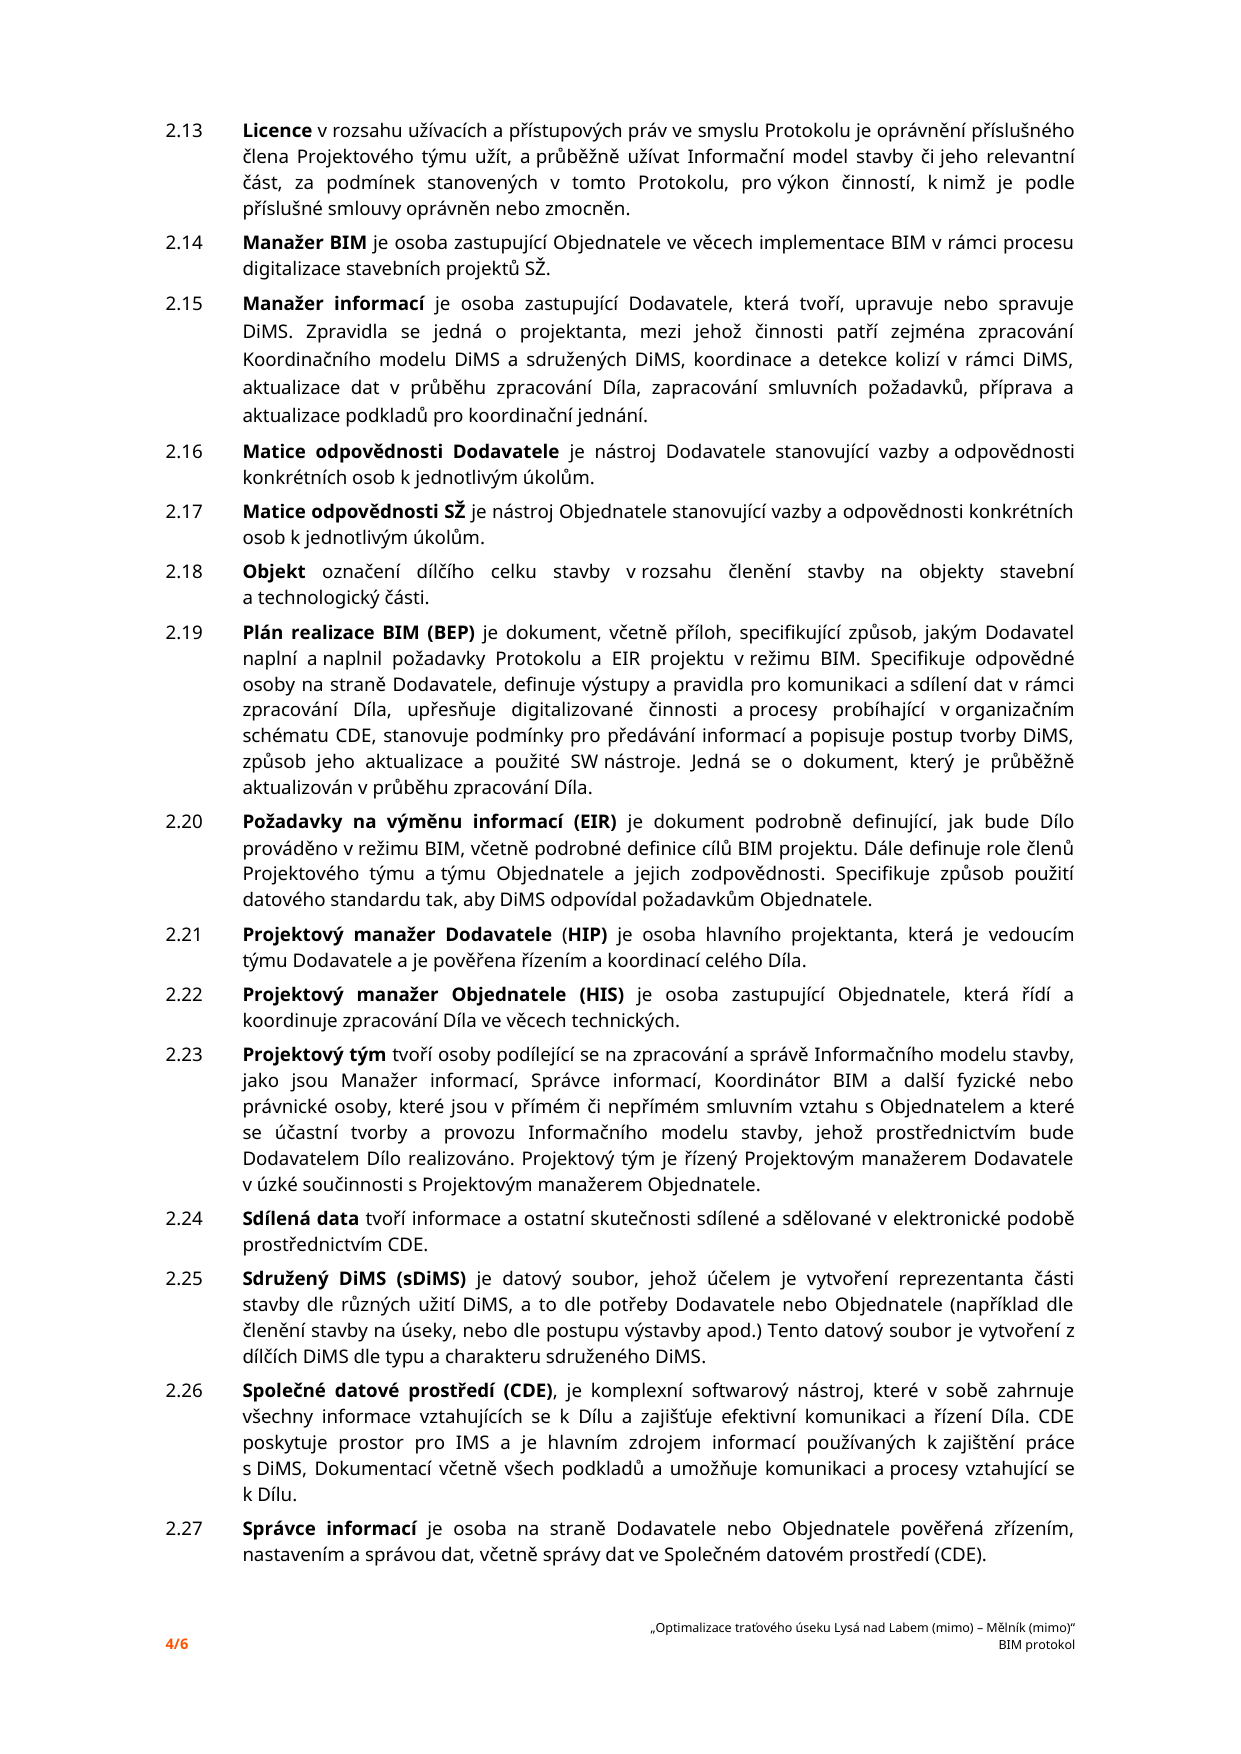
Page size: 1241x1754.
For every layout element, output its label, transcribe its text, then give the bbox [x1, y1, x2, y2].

text Manažer BIM je osoba zastupující Objednatele ve věcech implementace BIM v rámci procesu digitalizace stavebních projektů SŽ. [165, 230, 1075, 281]
text Sdružený DiMS (sDiMS) je datový soubor, jehož účelem je vytvoření reprezentanta části stavby dle různých užití DiMS, a to dle potřeby Dodavatele nebo Objednatele (například dle členění stavby na úseky, nebo dle postupu výstavby apod.) Tento datový soubor je vytvoření z dílčích DiMS dle typu a charakteru sdruženého DiMS. [165, 1266, 1075, 1369]
text Projektový manažer Dodavatele (HIP) je osoba hlavního projektanta, která je vedoucím týmu Dodavatele a je pověřena řízením a koordinací celého Díla. [165, 921, 1075, 972]
text Sdílená data tvoří informace a ostatní skutečnosti sdílené a sdělované v elektronické podobě prostřednictvím CDE. [165, 1205, 1075, 1257]
text Společné datové prostředí (CDE), je komplexní softwarový nástroj, které v sobě zahrnuje všechny informace vztahujících se k Dílu a zajišťuje efektivní komunikaci a řízení Díla. CDE poskytuje prostor pro IMS a je hlavním zdrojem informací používaných k zajištění práce s DiMS, Dokumentací včetně všech podkladů a umožňuje komunikaci a procesy vztahující se k Dílu. [165, 1378, 1075, 1507]
text Matice odpovědnosti SŽ je nástroj Objednatele stanovující vazby a odpovědnosti konkrétních osob k jednotlivým úkolům. [165, 498, 1075, 550]
text Manažer informací je osoba zastupující Dodavatele, která tvoří, upravuje nebo spravuje DiMS. Zpravidla se jedná o projektanta, mezi jehož činnosti patří zejména zpracování Koordinačního modelu DiMS a sdružených DiMS, koordinace a detekce kolizí v rámci DiMS, aktualizace dat v průběhu zpracování Díla, zapracování smluvních požadavků, příprava a aktualizace podkladů pro koordinační jednání. [165, 290, 1075, 427]
text Plán realizace BIM (BEP) je dokument, včetně příloh, specifikující způsob, jakým Dodavatel naplní a naplnil požadavky Protokolu a EIR projektu v režimu BIM. Specifikuje odpovědné osoby na straně Dodavatele, definuje výstupy a pravidla pro komunikaci a sdílení dat v rámci zpracování Díla, upřesňuje digitalizované činnosti a procesy probíhající v organizačním schématu CDE, stanovuje podmínky pro předávání informací a popisuje postup tvorby DiMS, způsob jeho aktualizace a použité SW nástroje. Jedná se o dokument, který je průběžně aktualizován v průběhu zpracování Díla. [165, 619, 1075, 800]
text Projektový manažer Objednatele (HIS) je osoba zastupující Objednatele, která řídí a koordinuje zpracování Díla ve věcech technických. [165, 981, 1075, 1033]
text Projektový tým tvoří osoby podílející se na zpracování a správě Informačního modelu stavby, jako jsou Manažer informací, Správce informací, Koordinátor BIM a další fyzické nebo právnické osoby, které jsou v přímém či nepřímém smluvním vztahu s Objednatelem a které se účastní tvorby a provozu Informačního modelu stavby, jehož prostřednictvím bude Dodavatelem Dílo realizováno. Projektový tým je řízený Projektovým manažerem Dodavatele v úzké součinnosti s Projektovým manažerem Objednatele. [165, 1041, 1075, 1197]
text Licence v rozsahu užívacích a přístupových práv ve smyslu Protokolu je oprávnění příslušného člena Projektového týmu užít, a průběžně užívat Informační model stavby či jeho relevantní část, za podmínek stanovených v tomto Protokolu, pro výkon činností, k nimž je podle příslušné smlouvy oprávněn nebo zmocněn. [165, 118, 1075, 221]
text Objekt označení dílčího celku stavby v rozsahu členění stavby na objekty stavební a technologický části. [165, 559, 1075, 610]
text Matice odpovědnosti Dodavatele je nástroj Dodavatele stanovující vazby a odpovědnosti konkrétních osob k jednotlivým úkolům. [165, 438, 1075, 490]
text Správce informací je osoba na straně Dodavatele nebo Objednatele pověřená zřízením, nastavením a správou dat, včetně správy dat ve Společném datovém prostředí (CDE). [165, 1516, 1075, 1567]
text Požadavky na výměnu informací (EIR) je dokument podrobně definující, jak bude Dílo prováděno v režimu BIM, včetně podrobné definice cílů BIM projektu. Dále definuje role členů Projektového týmu a týmu Objednatele a jejich zodpovědnosti. Specifikuje způsob použití datového standardu tak, aby DiMS odpovídal požadavkům Objednatele. [165, 809, 1075, 912]
